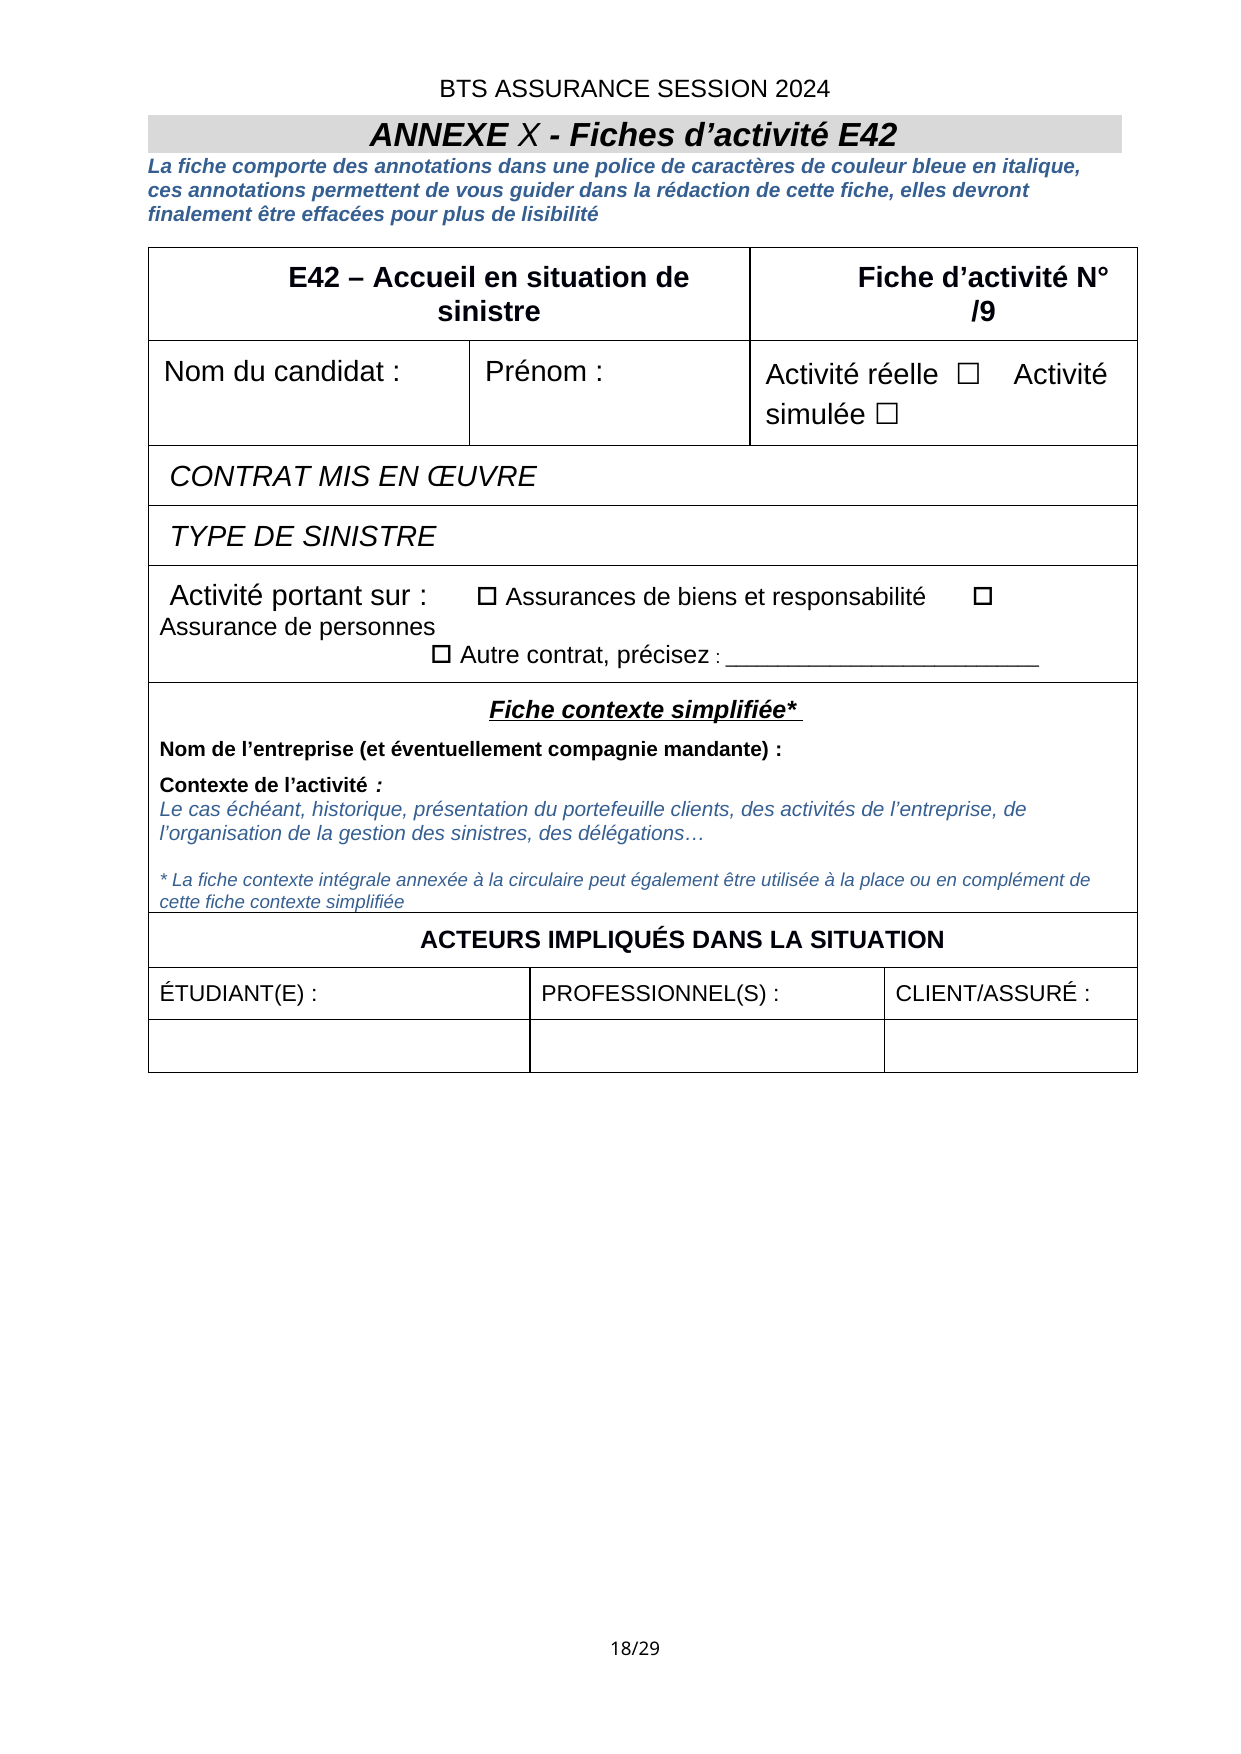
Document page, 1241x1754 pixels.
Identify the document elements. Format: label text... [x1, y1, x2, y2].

table_cell TYPE DE SINISTRE [149, 506, 1137, 564]
table_cell Activité portant sur : Assurances de biens et responsabilité Assurance de personnes Autre contrat, précisez : ______________________________ [149, 566, 1137, 682]
table_cell ACTEURS IMPLIQUÉS DANS LA SITUATION [149, 913, 1137, 967]
table_cell ÉTUDIANT(E) : [149, 968, 529, 1019]
table_cell Activité réelle [751, 341, 1137, 445]
table_header E42 – Accueil en situation de sinistre [149, 248, 749, 340]
table_header Fiche d’activité N° /9 [751, 248, 1137, 340]
table_cell PROFESSIONNEL(S) : [531, 968, 884, 1019]
table_cell CONTRAT MIS EN ŒUVRE [149, 446, 1137, 505]
table_cell [885, 1020, 1137, 1072]
table_cell Prénom : [470, 341, 749, 445]
table_cell Nom du candidat : [149, 341, 469, 445]
table_cell [149, 1020, 529, 1072]
table_cell [531, 1020, 884, 1072]
table_cell Fiche contexte simplifiée* Nom de l’entreprise (et éventuellement compagnie mandante) : Contexte de l’activité : Le cas échéant, historique, présentation du portefeuille clients, des activités de l’entreprise, de l’organisation de la gestion des sinistres, des délégations… * La fiche contexte intégrale annexée à la circulaire peut également être utilisée à la place ou en complément de cette fiche contexte simplifiée [149, 683, 1137, 912]
table_cell CLIENT/ASSURÉ : [885, 968, 1137, 1019]
subtitle ANNEXE X - Fiches d’activité E42 [148, 115, 1122, 153]
text La fiche comporte des annotations dans une police de caractères de couleur bleue en italique, ces annotations permettent de vous guider dans la rédaction de cette fiche, elles devront finalement être effacées pour plus de lisibilité [148, 153, 1122, 225]
